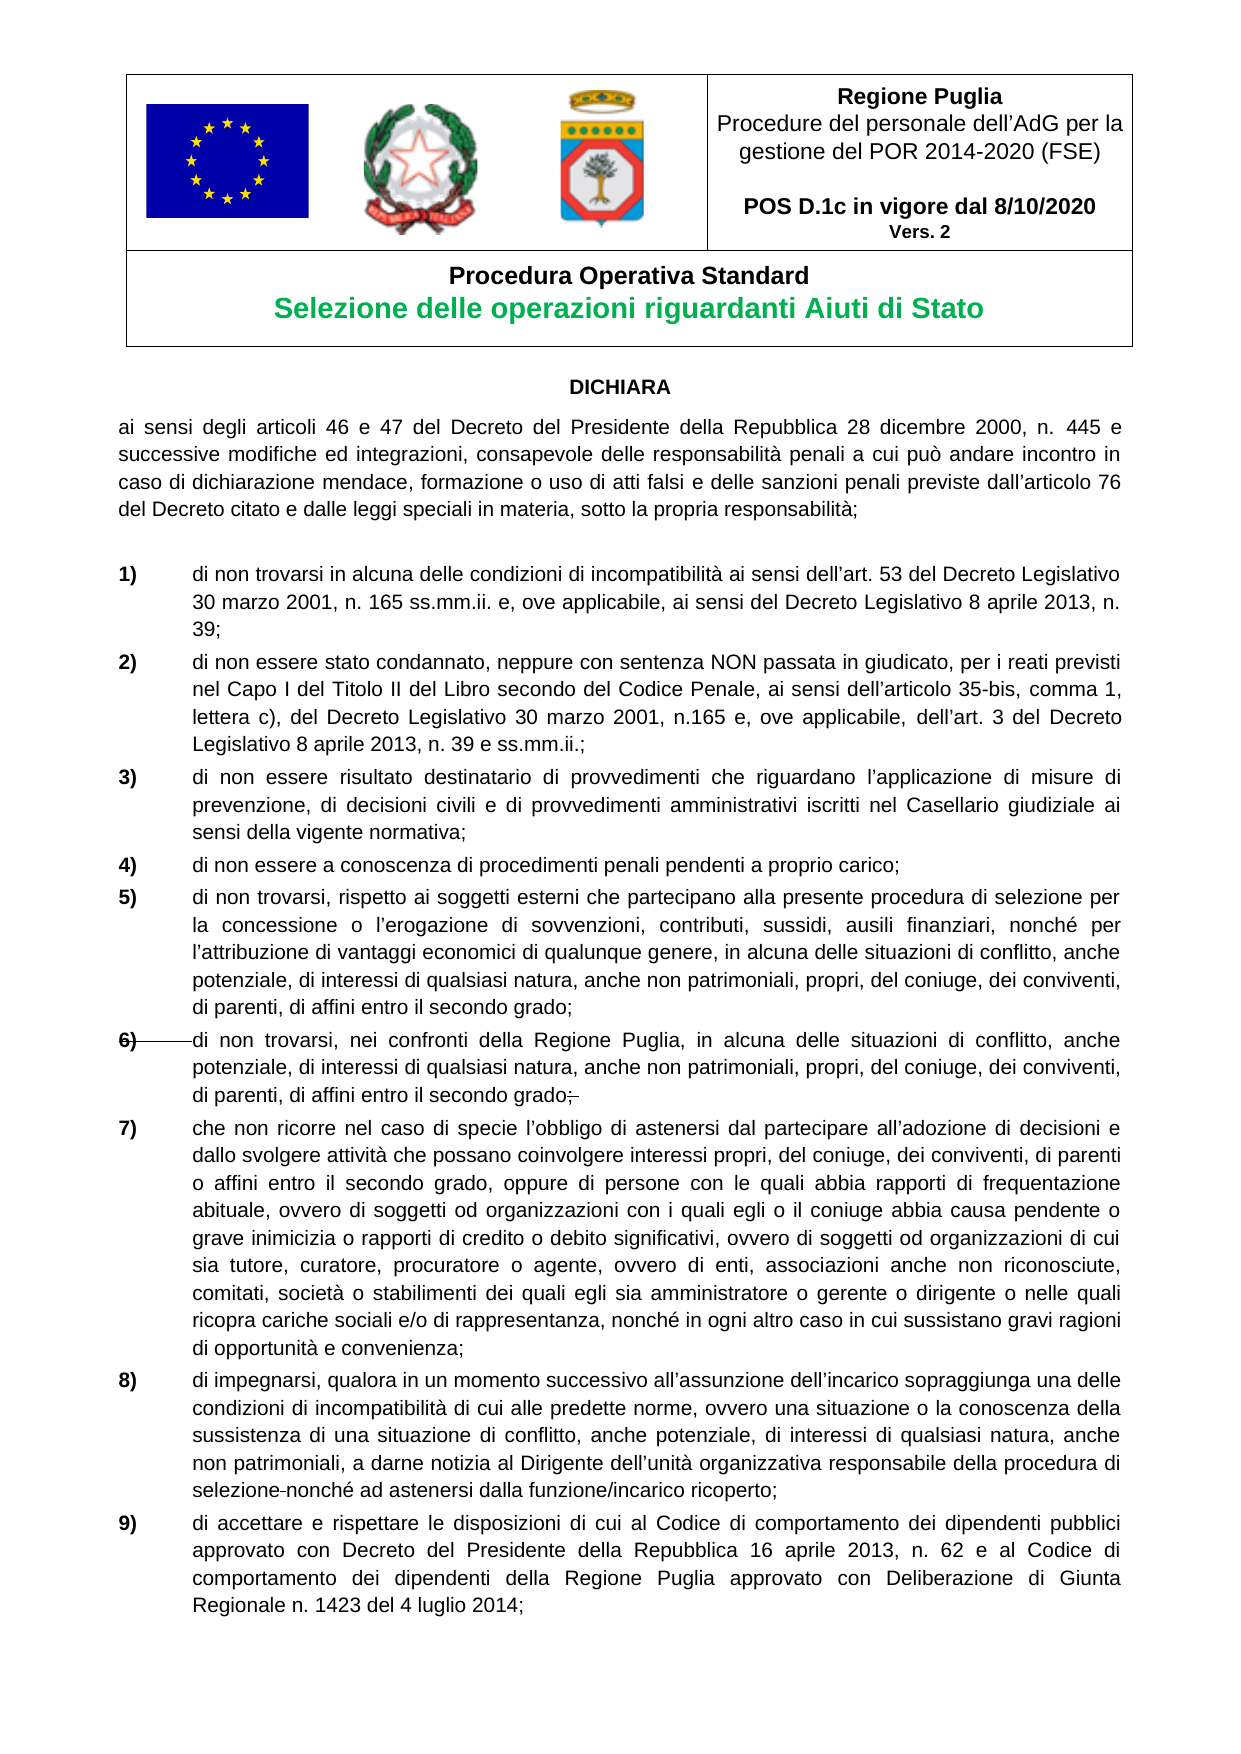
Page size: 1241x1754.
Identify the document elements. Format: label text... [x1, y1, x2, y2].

list di non trovarsi, nei confronti della Regione Puglia, in alcuna delle situazioni di conflitto, anche potenziale, di interessi di qualsiasi natura, anche non patrimoniali, propri, del coniuge, dei conviventi, di parenti, di affini entro il secondo grado; [118, 1028, 1122, 1107]
list di non essere risultato destinatario di provvedimenti che riguardano l’applicazione di misure di prevenzione, di decisioni civili e di provvedimenti amministrativi iscritti nel Casellario giudiziale ai sensi della vigente normativa; [118, 765, 1122, 844]
picture [363, 104, 478, 235]
list di non trovarsi, rispetto ai soggetti esterni che partecipano alla presente procedura di selezione per la concessione o l’erogazione di sovvenzioni, contributi, sussidi, ausili finanziari, nonché per l’attribuzione di vantaggi economici di qualunque genere, in alcuna delle situazioni di conflitto, anche potenziale, di interessi di qualsiasi natura, anche non patrimoniali, propri, del coniuge, dei conviventi, di parenti, di affini entro il secondo grado; [118, 885, 1122, 1019]
text ai sensi degli articoli 46 e 47 del Decreto del Presidente della Repubblica 28 dicembre 2000, n. 445 e successive modifiche ed integrazioni, consapevole delle responsabilità penali a cui può andare incontro in caso di dichiarazione mendace, formazione o uso di atti falsi e delle sanzioni penali previste dall’articolo 76 del Decreto citato e dalle leggi speciali in materia, sotto la propria responsabilità; [118, 415, 1122, 521]
list di non essere a conoscenza di procedimenti penali pendenti a proprio carico; [118, 852, 1122, 876]
list di accettare e rispettare le disposizioni di cui al Codice di comportamento dei dipendenti pubblici approvato con Decreto del Presidente della Repubblica 16 aprile 2013, n. 62 e al Codice di comportamento dei dipendenti della Regione Puglia approvato con Deliberazione di Giunta Regionale n. 1423 del 4 luglio 2014; [118, 1511, 1122, 1617]
list che non ricorre nel caso di specie l’obbligo di astenersi dal partecipare all’adozione di decisioni e dallo svolgere attività che possano coinvolgere interessi propri, del coniuge, dei conviventi, di parenti o affini entro il secondo grado, oppure di persone con le quali abbia rapporti di frequentazione abituale, ovvero di soggetti od organizzazioni con i quali egli o il coniuge abbia causa pendente o grave inimicizia o rapporti di credito o debito significativi, ovvero di soggetti od organizzazioni di cui sia tutore, curatore, procuratore o agente, ovvero di enti, associazioni anche non riconosciute, comitati, società o stabilimenti dei quali egli sia amministratore o gerente o dirigente o nelle quali ricopra cariche sociali e/o di rappresentanza, nonché in ogni altro caso in cui sussistano gravi ragioni di opportunità e convenienza; [118, 1115, 1122, 1359]
list di non essere stato condannato, neppure con sentenza NON passata in giudicato, per i reati previsti nel Capo I del Titolo II del Libro secondo del Codice Penale, ai sensi dell’articolo 35-bis, comma 1, lettera c), del Decreto Legislativo 30 marzo 2001, n.165 e, ove applicabile, dell’art. 3 del Decreto Legislativo 8 aprile 2013, n. 39 e ss.mm.ii.; [118, 650, 1122, 756]
list di non trovarsi in alcuna delle condizioni di incompatibilità ai sensi dell’art. 53 del Decreto Legislativo 30 marzo 2001, n. 165 ss.mm.ii. e, ove applicabile, ai sensi del Decreto Legislativo 8 aprile 2013, n. 39; [118, 562, 1122, 641]
picture [560, 90, 644, 228]
list di impegnarsi, qualora in un momento successivo all’assunzione dell’incarico sopraggiunga una delle condizioni di incompatibilità di cui alle predette norme, ovvero una situazione o la conoscenza della sussistenza di una situazione di conflitto, anche potenziale, di interessi di qualsiasi natura, anche non patrimoniali, a darne notizia al Dirigente dell’unità organizzativa responsabile della procedura di selezione nonché ad astenersi dalla funzione/incarico ricoperto; [118, 1368, 1122, 1502]
picture [146, 104, 309, 218]
text DICHIARA [118, 375, 1122, 399]
